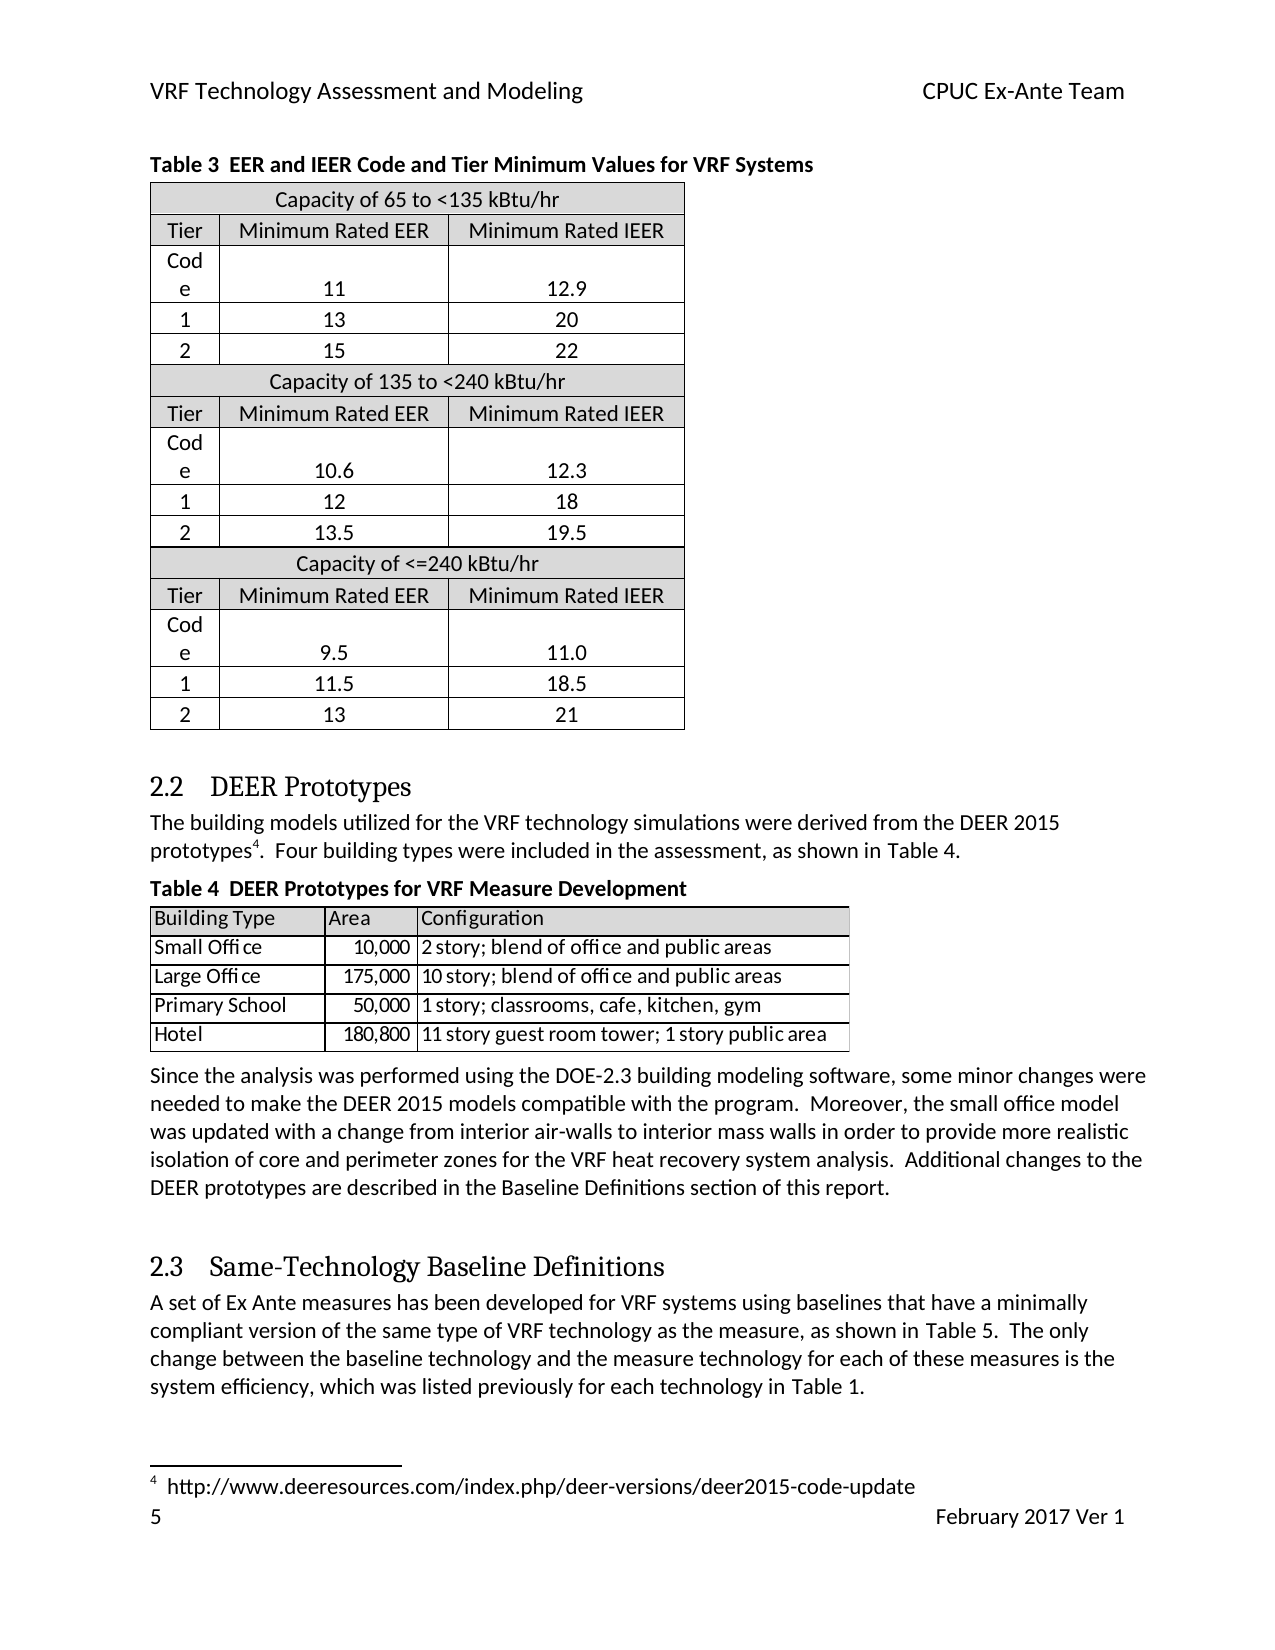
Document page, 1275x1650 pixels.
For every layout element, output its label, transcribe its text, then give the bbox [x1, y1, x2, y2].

table_cell 11.0 [449, 610, 684, 666]
table_cell 13 [220, 698, 448, 728]
table_cell 11.5 [220, 667, 448, 697]
table_cell Capacity of <=240 kBtu/hr [151, 548, 684, 578]
table_cell 15 [220, 334, 448, 364]
subtitle DEER Prototypes [150, 770, 1153, 803]
table_cell Minimum Rated IEER [449, 397, 684, 427]
table_cell Capacity of 135 to <240 kBtu/hr [151, 365, 684, 396]
text The building models utilized for the VRF technology simulations were derived from the DEER 2015 prototypes. Four building types were included in the assessment, as shown in Table 4. [150, 808, 1153, 864]
table_cell Tier [151, 579, 219, 609]
table_cell Minimum Rated EER [220, 215, 448, 245]
table_cell 18 [449, 485, 684, 515]
table_cell 1 [151, 667, 219, 697]
subtitle Same-Technology Baseline Definitions [150, 1250, 1153, 1284]
table_cell Code [151, 610, 219, 666]
table_cell Tier [151, 397, 219, 427]
table_cell 22 [449, 334, 684, 364]
table_cell Code [151, 246, 219, 302]
table_cell 18.5 [449, 667, 684, 697]
table_cell 2 [151, 698, 219, 728]
table_cell 13 [220, 303, 448, 333]
table_cell 12.3 [449, 428, 684, 484]
table_cell Tier [151, 215, 219, 245]
table_cell 21 [449, 698, 684, 728]
text Since the analysis was performed using the DOE-2.3 building modeling software, some minor changes were needed to make the DEER 2015 models compatible with the program. Moreover, the small office model was updated with a change from interior air-walls to interior mass walls in order to provide more realistic isolation of core and perimeter zones for the VRF heat recovery system analysis. Additional changes to the DEER prototypes are described in the Baseline Definitions section of this report. [150, 1061, 1153, 1201]
text Table 4 DEER Prototypes for VRF Measure Development [150, 874, 1153, 902]
table_cell 2 [151, 334, 219, 364]
table_cell Minimum Rated IEER [449, 579, 684, 609]
table_cell 2 [151, 516, 219, 546]
table_cell 19.5 [449, 516, 684, 546]
table_cell 12 [220, 485, 448, 515]
table_cell 20 [449, 303, 684, 333]
table_cell Minimum Rated EER [220, 579, 448, 609]
table_cell 1 [151, 485, 219, 515]
text A set of Ex Ante measures has been developed for VRF systems using baselines that have a minimally compliant version of the same type of VRF technology as the measure, as shown in Table 5. The only change between the baseline technology and the measure technology for each of these measures is the system efficiency, which was listed previously for each technology in Table 1. [150, 1288, 1153, 1400]
table_header Capacity of 65 to <135 kBtu/hr [151, 183, 684, 213]
table_cell 11 [220, 246, 448, 302]
table_cell 9.5 [220, 610, 448, 666]
table_cell 13.5 [220, 516, 448, 546]
table_cell Minimum Rated IEER [449, 215, 684, 245]
table_cell 1 [151, 303, 219, 333]
table_cell 12.9 [449, 246, 684, 302]
table_cell Code [151, 428, 219, 484]
table_cell 10.6 [220, 428, 448, 484]
table_cell Minimum Rated EER [220, 397, 448, 427]
text Table 3 EER and IEER Code and Tier Minimum Values for VRF Systems [150, 150, 1153, 178]
